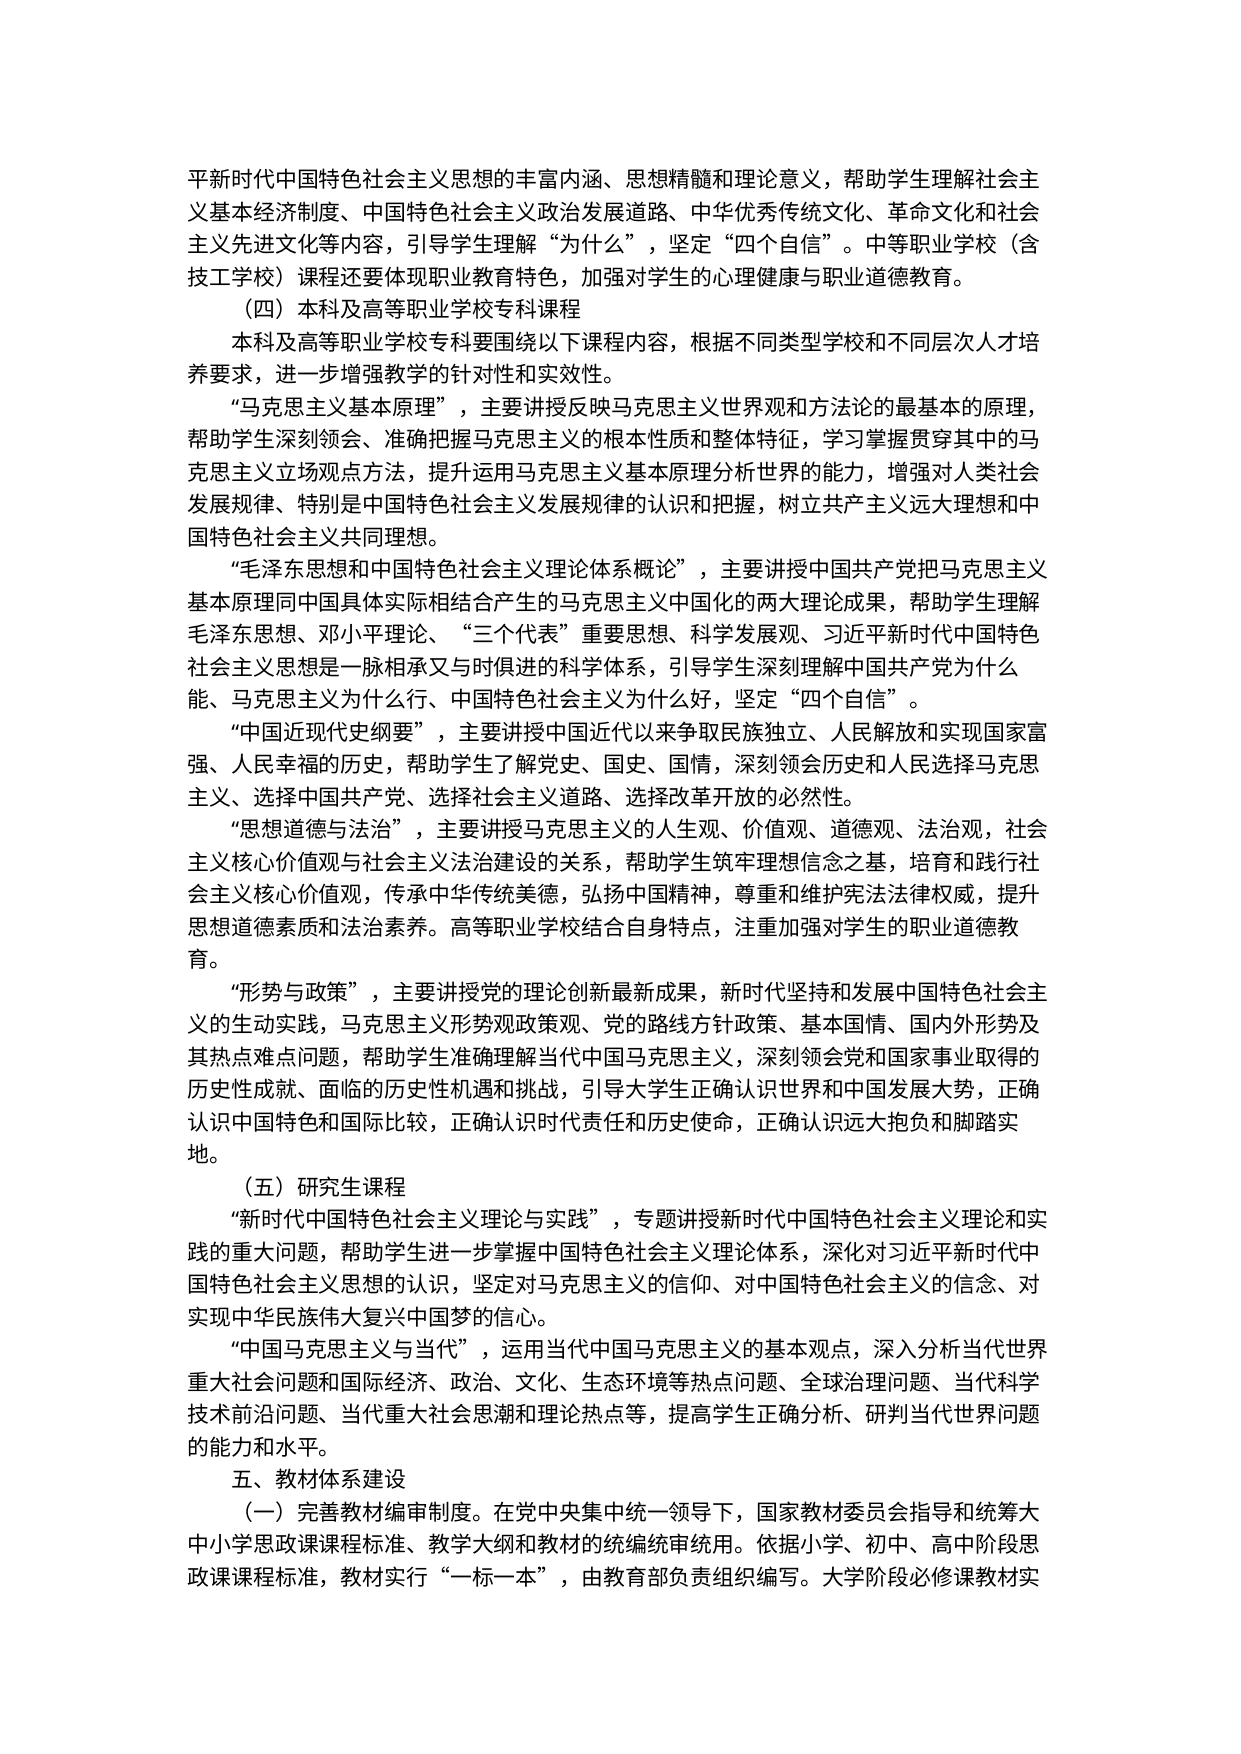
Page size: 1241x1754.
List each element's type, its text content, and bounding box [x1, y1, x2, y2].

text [187, 1494, 1053, 1592]
text （四）本科及高等职业学校专科课程 [187, 292, 1053, 324]
text 本科及高等职业学校专科要围绕以下课程内容，根据不同类型学校和不同层次人才培养要求，进一步增强教学的针对性和实效性。 [187, 324, 1053, 389]
text （五）研究生课程 [187, 1169, 1053, 1202]
text “新时代中国特色社会主义理论与实践”，专题讲授新时代中国特色社会主义理论和实践的重大问题，帮助学生进一步掌握中国特色社会主义理论体系，深化对习近平新时代中国特色社会主义思想的认识，坚定对马克思主义的信仰、对中国特色社会主义的信念、对实现中华民族伟大复兴中国梦的信心。 [187, 1202, 1053, 1332]
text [187, 162, 1053, 292]
text “中国近现代史纲要”，主要讲授中国近代以来争取民族独立、人民解放和实现国家富强、人民幸福的历史，帮助学生了解党史、国史、国情，深刻领会历史和人民选择马克思主义、选择中国共产党、选择社会主义道路、选择改革开放的必然性。 [187, 714, 1053, 812]
text “思想道德与法治”，主要讲授马克思主义的人生观、价值观、道德观、法治观，社会主义核心价值观与社会主义法治建设的关系，帮助学生筑牢理想信念之基，培育和践行社会主义核心价值观，传承中华传统美德，弘扬中国精神，尊重和维护宪法法律权威，提升思想道德素质和法治素养。高等职业学校结合自身特点，注重加强对学生的职业道德教育。 [187, 812, 1053, 974]
text “中国马克思主义与当代”，运用当代中国马克思主义的基本观点，深入分析当代世界重大社会问题和国际经济、政治、文化、生态环境等热点问题、全球治理问题、当代科学技术前沿问题、当代重大社会思潮和理论热点等，提高学生正确分析、研判当代世界问题的能力和水平。 [187, 1332, 1053, 1462]
text “形势与政策”，主要讲授党的理论创新最新成果，新时代坚持和发展中国特色社会主义的生动实践，马克思主义形势观政策观、党的路线方针政策、基本国情、国内外形势及其热点难点问题，帮助学生准确理解当代中国马克思主义，深刻领会党和国家事业取得的历史性成就、面临的历史性机遇和挑战，引导大学生正确认识世界和中国发展大势，正确认识中国特色和国际比较，正确认识时代责任和历史使命，正确认识远大抱负和脚踏实地。 [187, 974, 1053, 1169]
text 五、教材体系建设 [187, 1462, 1053, 1494]
text “马克思主义基本原理”，主要讲授反映马克思主义世界观和方法论的最基本的原理，帮助学生深刻领会、准确把握马克思主义的根本性质和整体特征，学习掌握贯穿其中的马克思主义立场观点方法，提升运用马克思主义基本原理分析世界的能力，增强对人类社会发展规律、特别是中国特色社会主义发展规律的认识和把握，树立共产主义远大理想和中国特色社会主义共同理想。 [187, 389, 1053, 552]
text “毛泽东思想和中国特色社会主义理论体系概论”，主要讲授中国共产党把马克思主义基本原理同中国具体实际相结合产生的马克思主义中国化的两大理论成果，帮助学生理解毛泽东思想、邓小平理论、“三个代表”重要思想、科学发展观、习近平新时代中国特色社会主义思想是一脉相承又与时俱进的科学体系，引导学生深刻理解中国共产党为什么能、马克思主义为什么行、中国特色社会主义为什么好，坚定“四个自信”。 [187, 552, 1053, 714]
